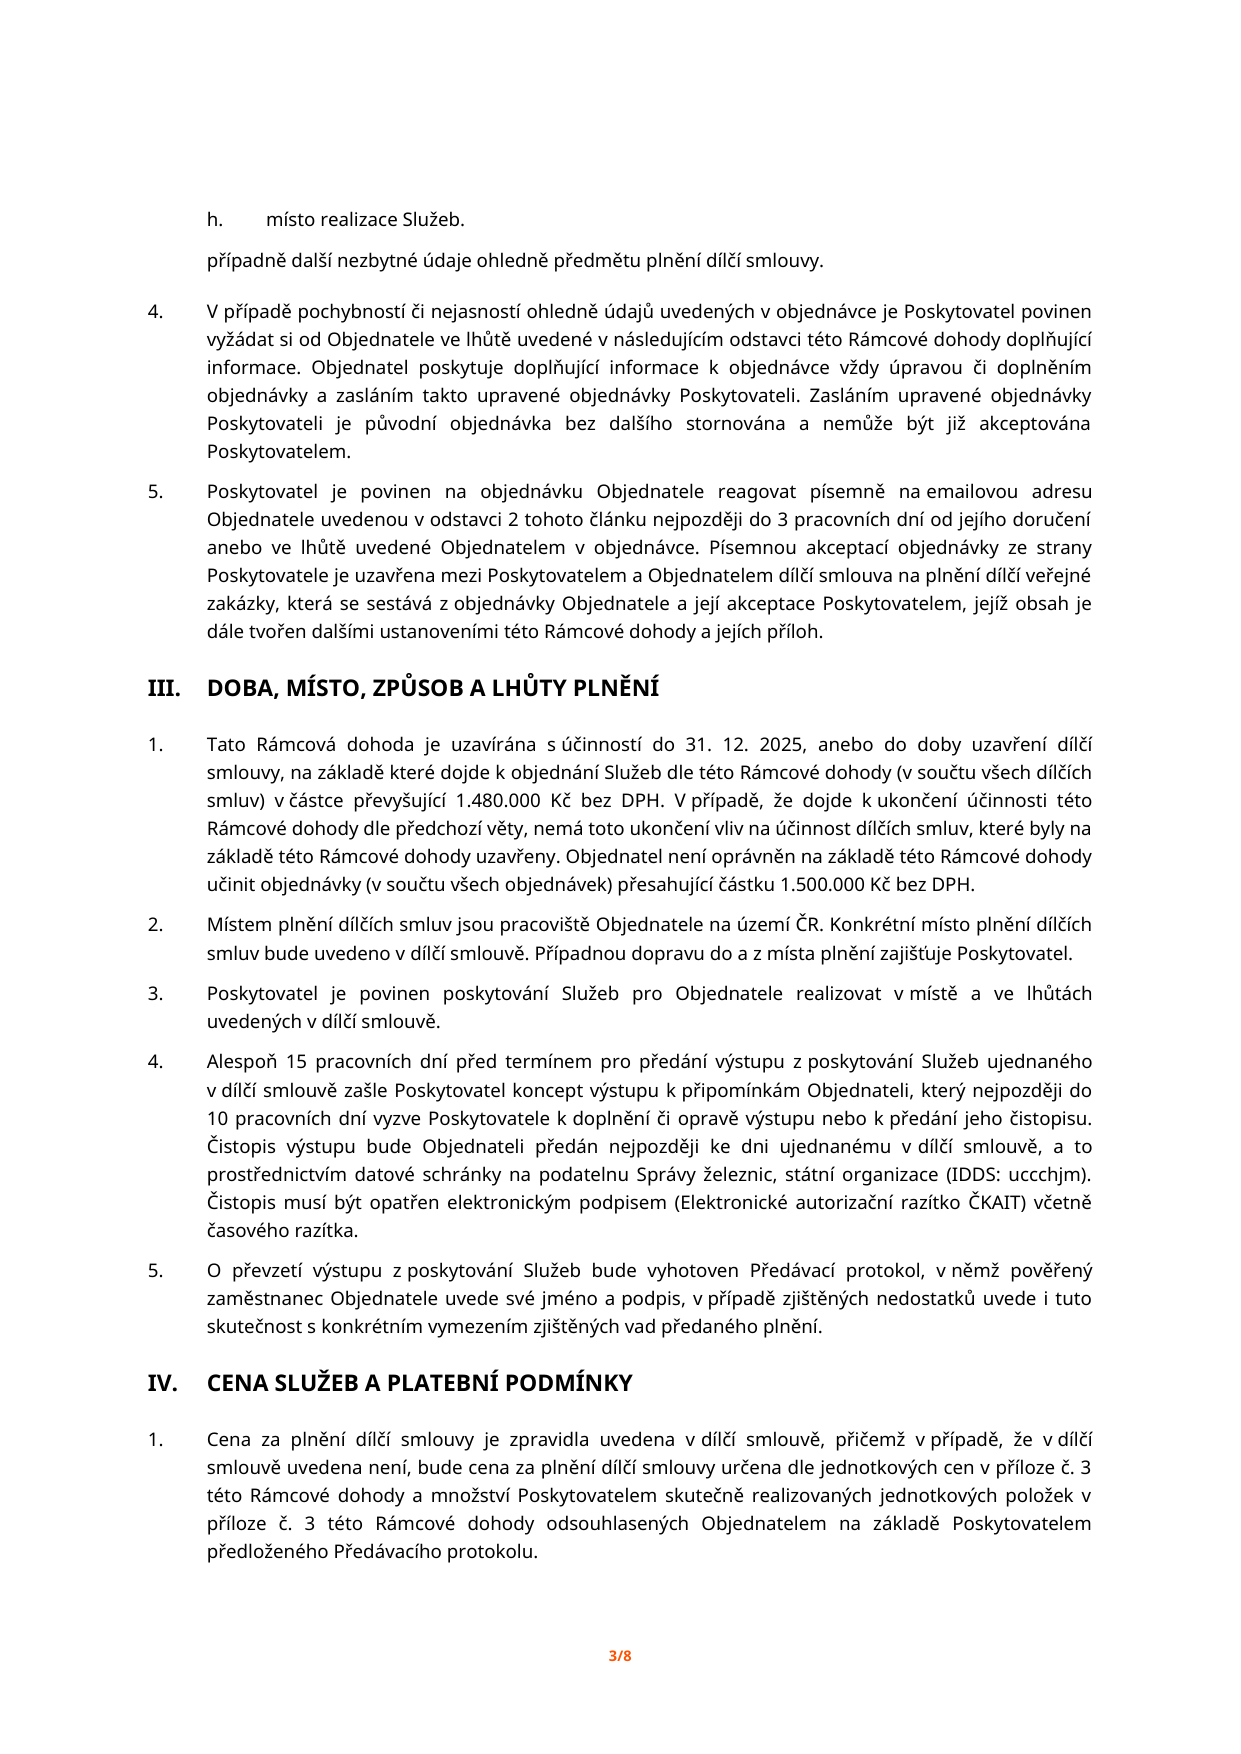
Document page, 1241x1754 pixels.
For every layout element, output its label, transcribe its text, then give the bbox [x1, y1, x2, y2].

list Tato Rámcová dohoda je uzavírána s účinností do 31. 12. 2025, anebo do doby uzavření dílčí smlouvy, na základě které dojde k objednání Služeb dle této Rámcové dohody (v součtu všech dílčích smluv) v částce převyšující 1.480.000 Kč bez DPH. V případě, že dojde k ukončení účinnosti této Rámcové dohody dle předchozí věty, nemá toto ukončení vliv na účinnost dílčích smluv, které byly na základě této Rámcové dohody uzavřeny. Objednatel není oprávněn na základě této Rámcové dohody učinit objednávky (v součtu všech objednávek) přesahující částku 1.500.000 Kč bez DPH. [148, 731, 1093, 897]
text CENA služeb A PLATEBNÍ PODMÍNKY [148, 1367, 1093, 1398]
text místo realizace Služeb. [207, 207, 1093, 232]
text Poskytovatel je povinen na objednávku Objednatele reagovat písemně na emailovou adresu Objednatele uvedenou v odstavci 2 tohoto článku nejpozději do 3 pracovních dní od jejího doručení anebo ve lhůtě uvedené Objednatelem v objednávce. Písemnou akceptací objednávky ze strany Poskytovatele je uzavřena mezi Poskytovatelem a Objednatelem dílčí smlouva na plnění dílčí veřejné zakázky, která se sestává z objednávky Objednatele a její akceptace Poskytovatelem, jejíž obsah je dále tvořen dalšími ustanoveními této Rámcové dohody a jejích příloh. [148, 479, 1093, 644]
text Poskytovatel je povinen poskytování Služeb pro Objednatele realizovat v místě a ve lhůtách uvedených v dílčí smlouvě. [148, 980, 1093, 1034]
text DOBA, MÍSTO, ZPŮSOB A LHŮTY PLNĚNÍ [148, 672, 1093, 703]
text O převzetí výstupu z poskytování Služeb bude vyhotoven Předávací protokol, v němž pověřený zaměstnanec Objednatele uvede své jméno a podpis, v případě zjištěných nedostatků uvede i tuto skutečnost s konkrétním vymezením zjištěných vad předaného plnění. [148, 1257, 1093, 1339]
text V případě pochybností či nejasností ohledně údajů uvedených v objednávce je Poskytovatel povinen vyžádat si od Objednatele ve lhůtě uvedené v následujícím odstavci této Rámcové dohody doplňující informace. Objednatel poskytuje doplňující informace k objednávce vždy úpravou či doplněním objednávky a zasláním takto upravené objednávky Poskytovateli. Zasláním upravené objednávky Poskytovateli je původní objednávka bez dalšího stornována a nemůže být již akceptována Poskytovatelem. [148, 298, 1093, 464]
text Místem plnění dílčích smluv jsou pracoviště Objednatele na území ČR. Konkrétní místo plnění dílčích smluv bude uvedeno v dílčí smlouvě. Případnou dopravu do a z místa plnění zajišťuje Poskytovatel. [148, 912, 1093, 965]
text Alespoň 15 pracovních dní před termínem pro předání výstupu z poskytování Služeb ujednaného v dílčí smlouvě zašle Poskytovatel koncept výstupu k připomínkám Objednateli, který nejpozději do 10 pracovních dní vyzve Poskytovatele k doplnění či opravě výstupu nebo k předání jeho čistopisu. Čistopis výstupu bude Objednateli předán nejpozději ke dni ujednanému v dílčí smlouvě, a to prostřednictvím datové schránky na podatelnu Správy železnic, státní organizace (IDDS: uccchjm). Čistopis musí být opatřen elektronickým podpisem (Elektronické autorizační razítko ČKAIT) včetně časového razítka. [148, 1049, 1093, 1242]
text případně další nezbytné údaje ohledně předmětu plnění dílčí smlouvy. [207, 247, 1093, 273]
list Cena za plnění dílčí smlouvy je zpravidla uvedena v dílčí smlouvě, přičemž v případě, že v dílčí smlouvě uvedena není, bude cena za plnění dílčí smlouvy určena dle jednotkových cen v příloze č. 3 této Rámcové dohody a množství Poskytovatelem skutečně realizovaných jednotkových položek v příloze č. 3 této Rámcové dohody odsouhlasených Objednatelem na základě Poskytovatelem předloženého Předávacího protokolu. [148, 1426, 1093, 1563]
